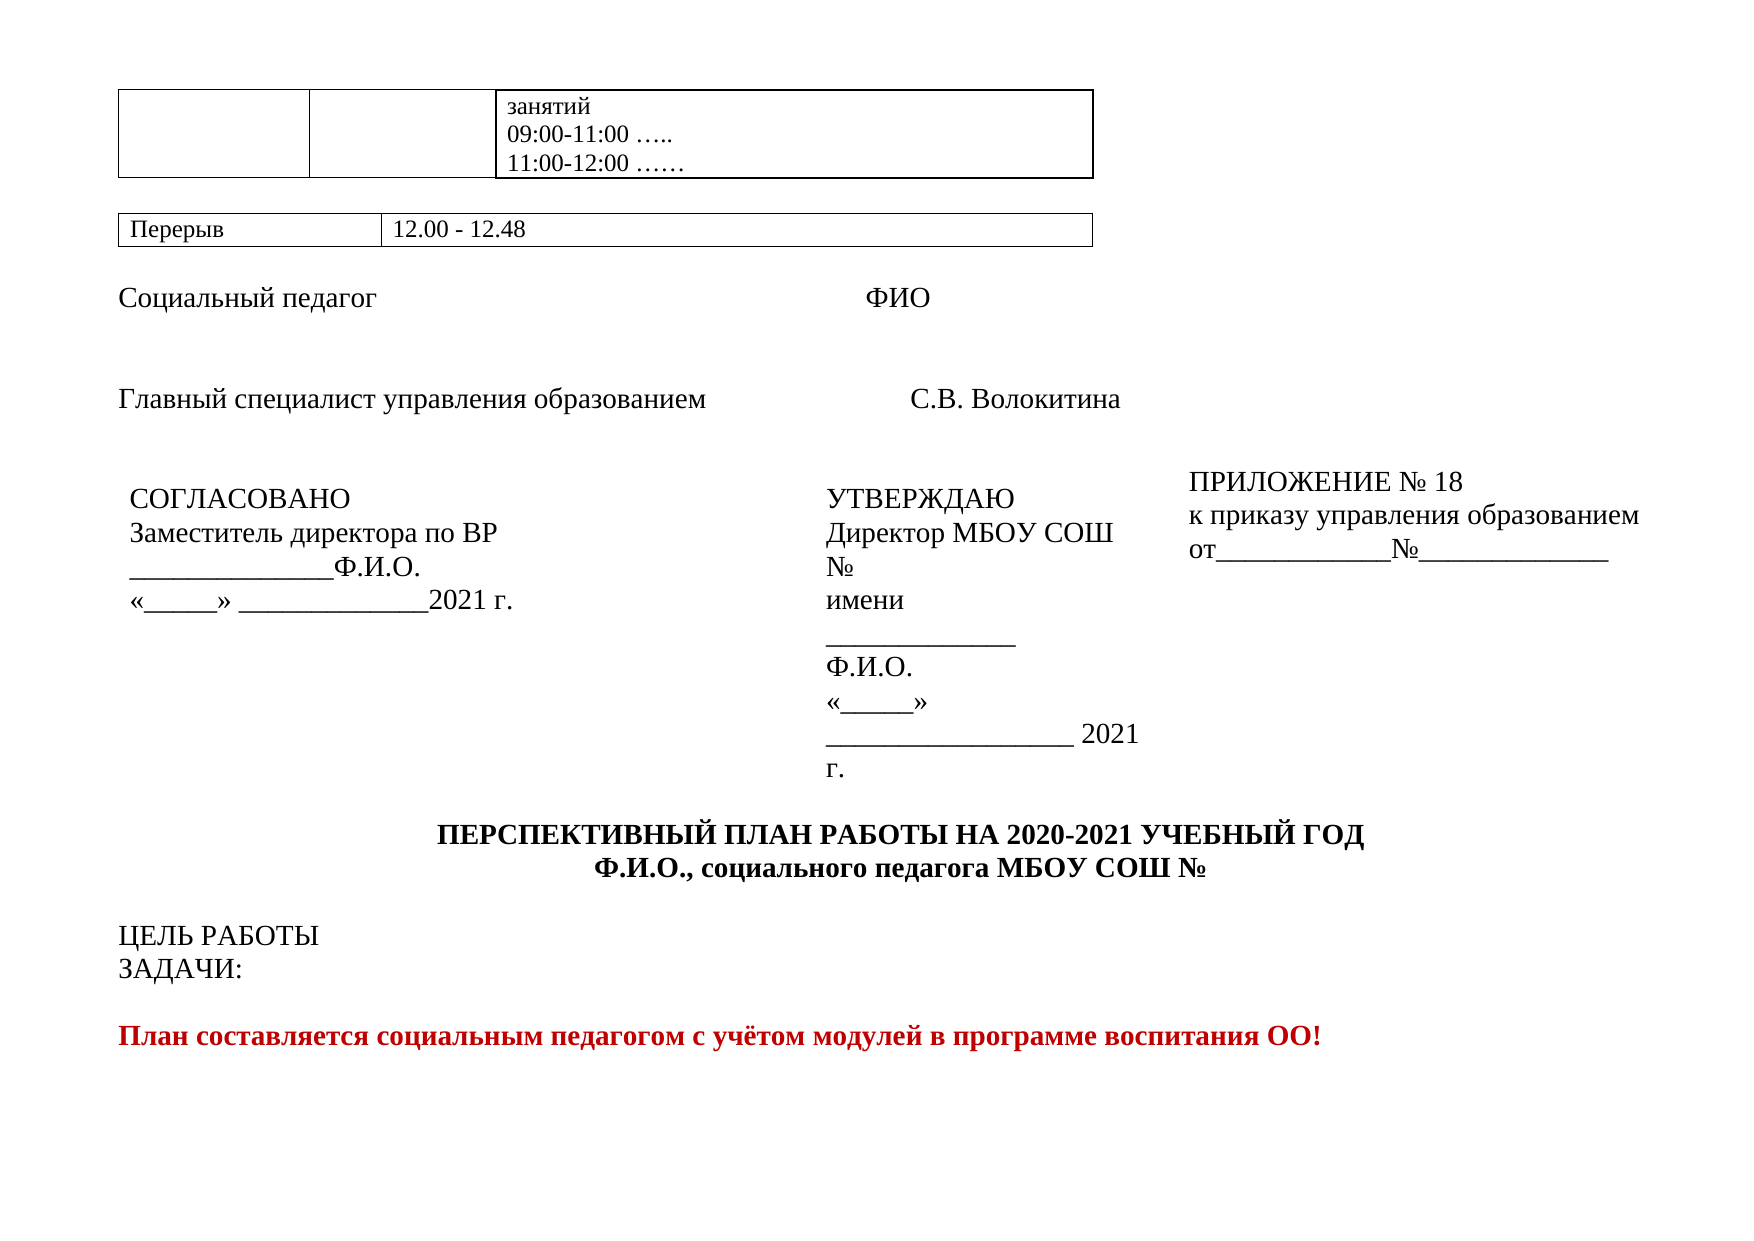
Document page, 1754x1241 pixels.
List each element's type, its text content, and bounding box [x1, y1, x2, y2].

title Главный специалист управления образованием С.В. Волокитина [118, 381, 1683, 414]
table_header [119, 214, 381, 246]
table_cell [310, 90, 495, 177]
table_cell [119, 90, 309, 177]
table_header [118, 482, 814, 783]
text Ф.И.О., социального педагога МБОУ СОШ № [118, 851, 1683, 884]
text Социальный педагог ФИО [118, 280, 1683, 314]
text ПЕРСПЕКТИВНЫЙ ПЛАН РАБОТЫ НА 2020-2021 УЧЕБНЫЙ ГОД [118, 817, 1683, 851]
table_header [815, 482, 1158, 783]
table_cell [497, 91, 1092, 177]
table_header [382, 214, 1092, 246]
text План составляется социальным педагогом с учётом модулей в программе воспитания ОО! [118, 1018, 1683, 1052]
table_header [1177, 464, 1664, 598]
text ЦЕЛЬ РАБОТЫ [118, 918, 1683, 951]
text ЗАДАЧИ: [118, 951, 1683, 985]
